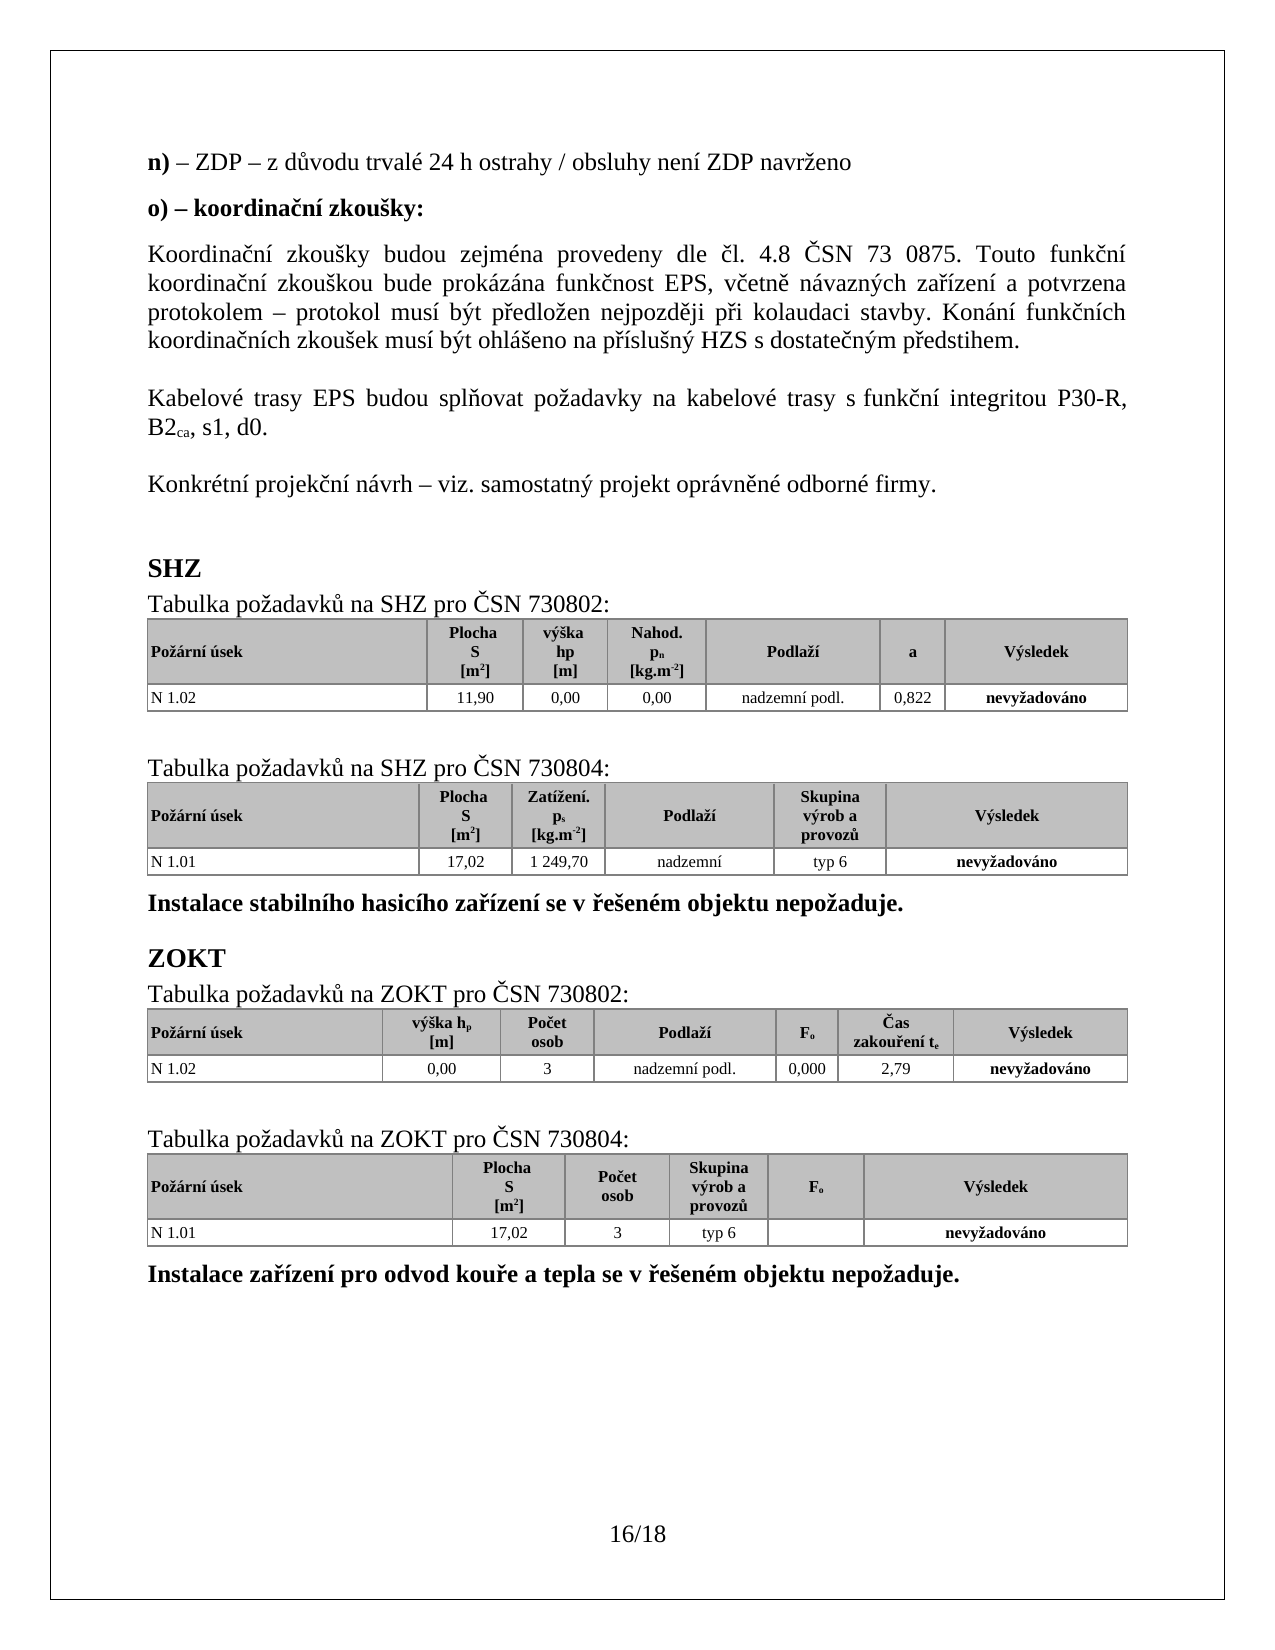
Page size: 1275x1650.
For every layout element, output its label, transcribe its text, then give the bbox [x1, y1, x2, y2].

table_header Požární úsek [148, 620, 426, 683]
table_cell N 1.02 [148, 1056, 382, 1081]
table_cell nadzemní podl. [595, 1056, 775, 1081]
table_cell nevyžadováno [865, 1220, 1127, 1245]
table_header Výsledek [954, 1010, 1127, 1054]
text SHZ [147, 552, 1127, 583]
table_header Zatížení. ps [kg.m-2] [513, 783, 605, 847]
table_cell N 1.02 [148, 685, 426, 710]
table_cell 3 [566, 1220, 669, 1245]
table_cell 2,79 [839, 1056, 953, 1081]
text Tabulka požadavků na SHZ pro ČSN 730802: [147, 589, 1127, 618]
table_cell nadzemní [606, 849, 773, 874]
table_cell [769, 1220, 863, 1245]
table_cell 17,02 [420, 849, 511, 874]
table_cell 17,02 [453, 1220, 564, 1245]
table_header Plocha S [m2] [453, 1155, 564, 1218]
table_cell nevyžadováno [954, 1056, 1127, 1081]
table_header Výsledek [887, 783, 1127, 847]
table_header Podlaží [595, 1010, 775, 1054]
table_header Podlaží [707, 620, 879, 683]
table_cell typ 6 [775, 849, 885, 874]
table_cell 0,00 [524, 685, 607, 710]
text ZOKT [147, 942, 1127, 973]
text Instalace stabilního hasicího zařízení se v řešeném objektu nepožaduje. [147, 888, 1127, 917]
table_cell 0,822 [881, 685, 944, 710]
table_header výška hp [m] [383, 1010, 500, 1054]
table_cell 0,00 [608, 685, 705, 710]
text Kabelové trasy EPS budou splňovat požadavky na kabelové trasy s funkční integritou P30-R, B2ca, s1, d0. [147, 383, 1127, 441]
table_cell 0,000 [777, 1056, 837, 1081]
table_header Fo [777, 1010, 837, 1054]
table_cell 0,00 [383, 1056, 500, 1081]
table_cell nevyžadováno [887, 849, 1127, 874]
text Tabulka požadavků na ZOKT pro ČSN 730802: [147, 979, 1127, 1008]
table_cell N 1.01 [148, 849, 418, 874]
table_cell 11,90 [428, 685, 522, 710]
text Tabulka požadavků na SHZ pro ČSN 730804: [147, 753, 1127, 782]
table_cell 1 249,70 [513, 849, 604, 874]
table_header Počet osob [566, 1155, 669, 1218]
table_header Požární úsek [148, 1010, 382, 1054]
table_header Čas zakouření te [839, 1010, 953, 1054]
table_header výška hp [m] [524, 620, 607, 683]
table_header Skupina výrob a provozů [775, 783, 886, 847]
table_header Skupina výrob a provozů [670, 1155, 767, 1218]
table_header Fo [769, 1155, 863, 1218]
table_header Podlaží [606, 783, 774, 847]
table_header Plocha S [m2] [428, 620, 522, 683]
table_header Plocha S [m2] [420, 783, 512, 847]
table_header Nahod. pn [kg.m-2] [608, 620, 705, 683]
table_cell N 1.01 [148, 1220, 452, 1245]
table_header a [881, 620, 944, 683]
list n) – ZDP – z důvodu trvalé 24 h ostrahy / obsluhy není ZDP navrženo [147, 147, 1127, 176]
list o) – koordinační zkoušky: [147, 193, 1127, 222]
table_cell 3 [501, 1056, 593, 1081]
table_header Požární úsek [148, 1155, 452, 1218]
table_cell typ 6 [670, 1220, 767, 1245]
text Instalace zařízení pro odvod kouře a tepla se v řešeném objektu nepožaduje. [147, 1259, 1127, 1288]
table_header Počet osob [501, 1010, 593, 1054]
table_cell nadzemní podl. [707, 685, 879, 710]
list Koordinační zkoušky budou zejména provedeny dle čl. 4.8 ČSN 73 0875. Touto funkční koordinační zkouškou bude prokázána funkčnost EPS, včetně návazných zařízení a potvrzena protokolem – protokol musí být předložen nejpozději při kolaudaci stavby. Konání funkčních koordinačních zkoušek musí být ohlášeno na příslušný HZS s dostatečným předstihem. [147, 239, 1127, 354]
table_header Výsledek [865, 1155, 1127, 1218]
table_header Požární úsek [148, 783, 419, 847]
text Konkrétní projekční návrh – viz. samostatný projekt oprávněné odborné firmy. [147, 469, 1127, 498]
table_header Výsledek [946, 620, 1127, 683]
table_cell nevyžadováno [946, 685, 1127, 710]
text Tabulka požadavků na ZOKT pro ČSN 730804: [147, 1124, 1127, 1153]
